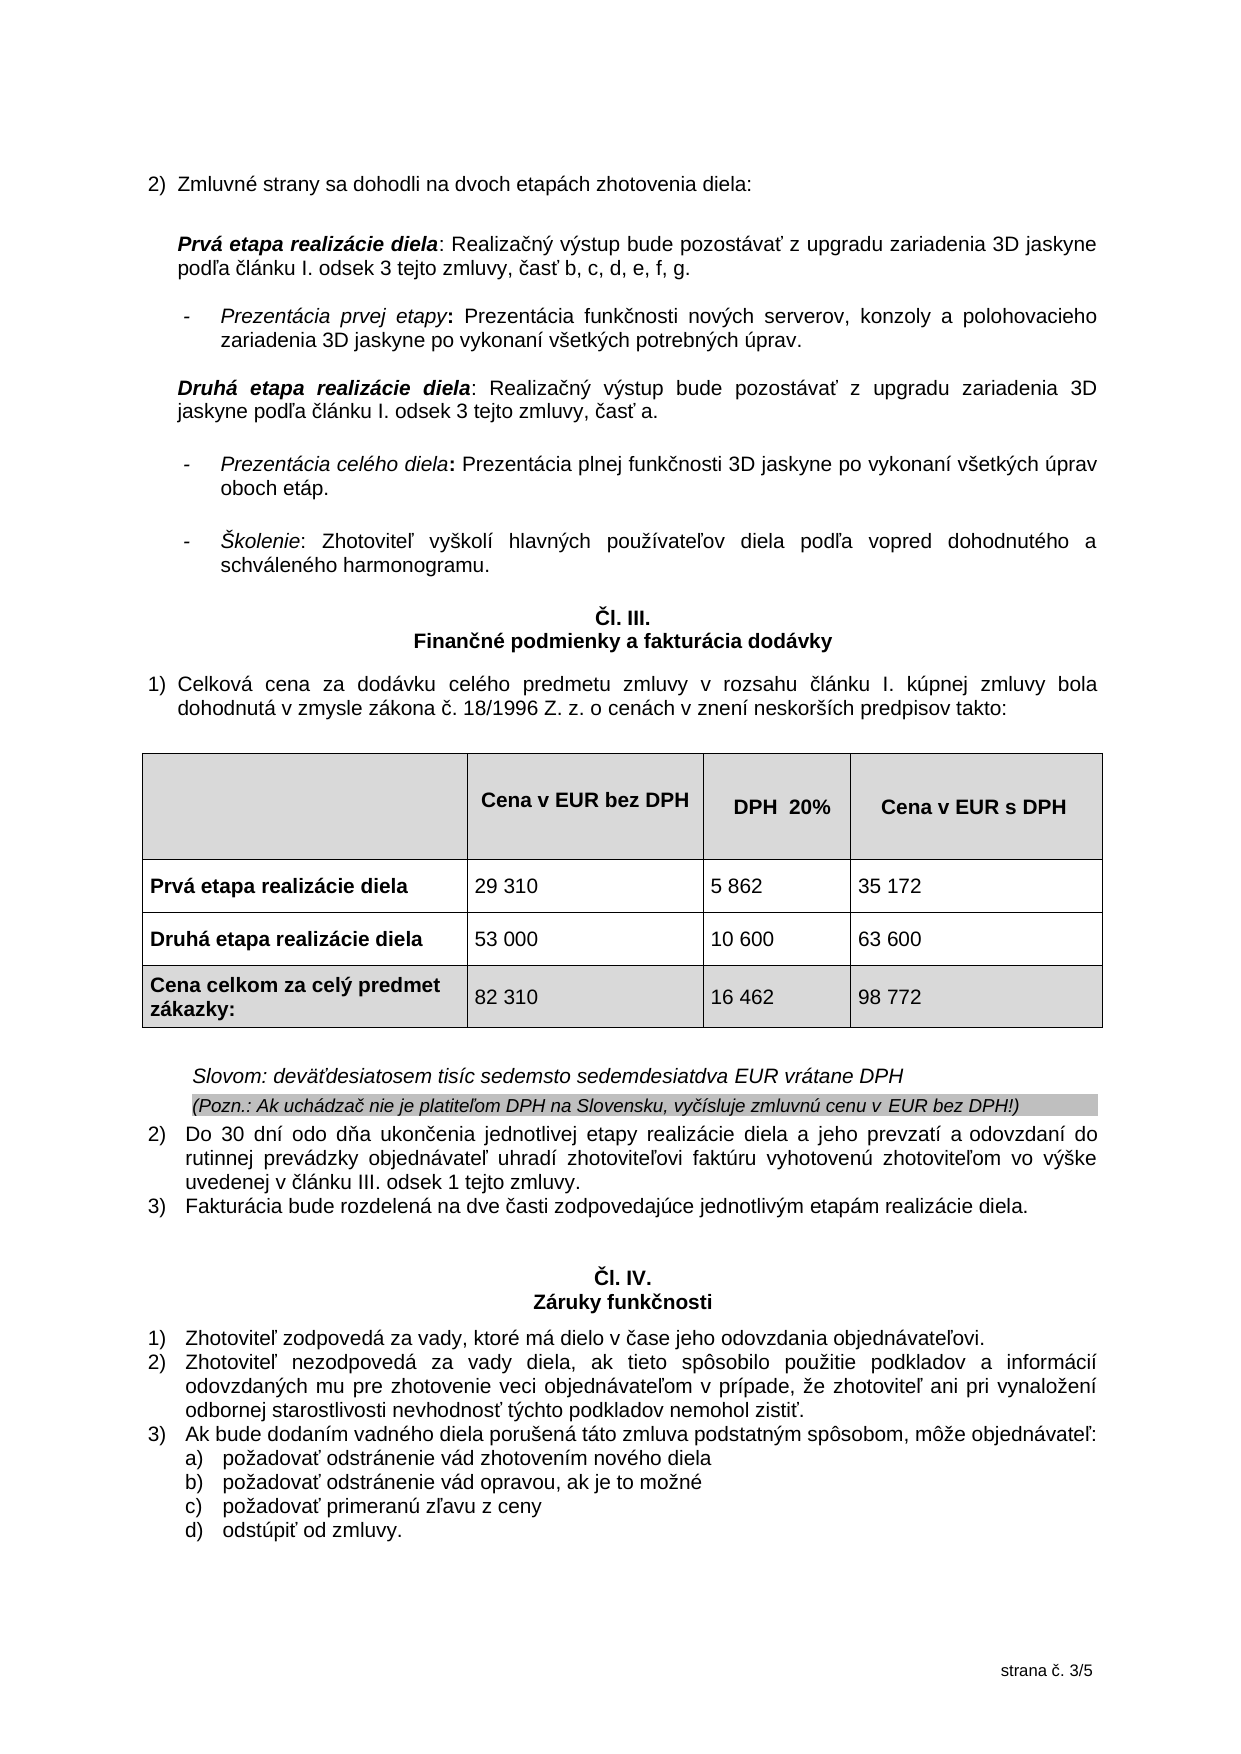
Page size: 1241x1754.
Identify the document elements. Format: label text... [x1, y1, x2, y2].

table_cell 98 772 [851, 966, 1102, 1027]
table_cell 29 310 [468, 860, 703, 912]
text Finančné podmienky a fakturácia dodávky [148, 629, 1098, 653]
subtitle Zmluvné strany sa dohodli na dvoch etapách zhotovenia diela: [148, 172, 1098, 196]
list Do 30 dní odo dňa ukončenia jednotlivej etapy realizácie diela a jeho prevzatí a odovzdaní do rutinnej prevádzky objednávateľ uhradí zhotoviteľovi faktúru vyhotovenú zhotoviteľom vo výške uvedenej v článku III. odsek 1 tejto zmluvy. [148, 1122, 1098, 1194]
list požadovať primeranú zľavu z ceny [185, 1494, 1098, 1518]
list požadovať odstránenie vád zhotovením nového diela [185, 1446, 1098, 1470]
table_header DPH 20% [704, 754, 850, 859]
list Ak bude dodaním vadného diela porušená táto zmluva podstatným spôsobom, môže objednávateľ: [148, 1422, 1098, 1446]
table_header Cena v EUR bez DPH [468, 754, 703, 859]
table_cell Cena celkom za celý predmet zákazky: [143, 966, 467, 1027]
text Druhá etapa realizácie diela: Realizačný výstup bude pozostávať z upgradu zariadenia 3D jaskyne podľa článku I. odsek 3 tejto zmluvy, časť a. [177, 375, 1098, 423]
table_cell 10 600 [704, 913, 850, 965]
table_cell Druhá etapa realizácie diela [143, 913, 467, 965]
text Čl. III. [148, 605, 1098, 629]
text Záruky funkčnosti [148, 1290, 1098, 1314]
text (Pozn.: Ak uchádzač nie je platiteľom DPH na Slovensku, vyčísluje zmluvnú cenu v EUR bez DPH!) [192, 1094, 1098, 1116]
text Prvá etapa realizácie diela: Realizačný výstup bude pozostávať z upgradu zariadenia 3D jaskyne podľa článku I. odsek 3 tejto zmluvy, časť b, c, d, e, f, g. [177, 232, 1098, 279]
table_cell 5 862 [704, 860, 850, 912]
text Slovom: deväťdesiatosem tisíc sedemsto sedemdesiatdva EUR vrátane DPH [148, 1064, 1098, 1088]
text Čl. IV. [148, 1266, 1098, 1290]
table_cell 35 172 [851, 860, 1102, 912]
table_cell Prvá etapa realizácie diela [143, 860, 467, 912]
list Zhotoviteľ zodpovedá za vady, ktoré má dielo v čase jeho odovzdania objednávateľovi. [148, 1326, 1098, 1350]
table_cell 82 310 [468, 966, 703, 1027]
table_cell 53 000 [468, 913, 703, 965]
table_header Cena v EUR s DPH [851, 754, 1102, 859]
table_cell 63 600 [851, 913, 1102, 965]
list Zhotoviteľ nezodpovedá za vady diela, ak tieto spôsobilo použitie podkladov a informácií odovzdaných mu pre zhotovenie veci objednávateľom v prípade, že zhotoviteľ ani pri vynaložení odbornej starostlivosti nevhodnosť týchto podkladov nemohol zistiť. [148, 1350, 1098, 1422]
list požadovať odstránenie vád opravou, ak je to možné [185, 1470, 1098, 1494]
subtitle Prezentácia celého diela: Prezentácia plnej funkčnosti 3D jaskyne po vykonaní všetkých úprav oboch etáp. [183, 452, 1098, 500]
table_header [143, 754, 467, 859]
list Celková cena za dodávku celého predmetu zmluvy v rozsahu článku I. kúpnej zmluvy bola dohodnutá v zmysle zákona č. 18/1996 Z. z. o cenách v znení neskorších predpisov takto: [148, 671, 1098, 719]
subtitle Školenie: Zhotoviteľ vyškolí hlavných používateľov diela podľa vopred dohodnutého a schváleného harmonogramu. [183, 529, 1098, 577]
list odstúpiť od zmluvy. [185, 1518, 1098, 1542]
subtitle Prezentácia prvej etapy: Prezentácia funkčnosti nových serverov, konzoly a polohovacieho zariadenia 3D jaskyne po vykonaní všetkých potrebných úprav. [183, 303, 1098, 351]
table_cell 16 462 [704, 966, 850, 1027]
list Fakturácia bude rozdelená na dve časti zodpovedajúce jednotlivým etapám realizácie diela. [148, 1194, 1098, 1218]
